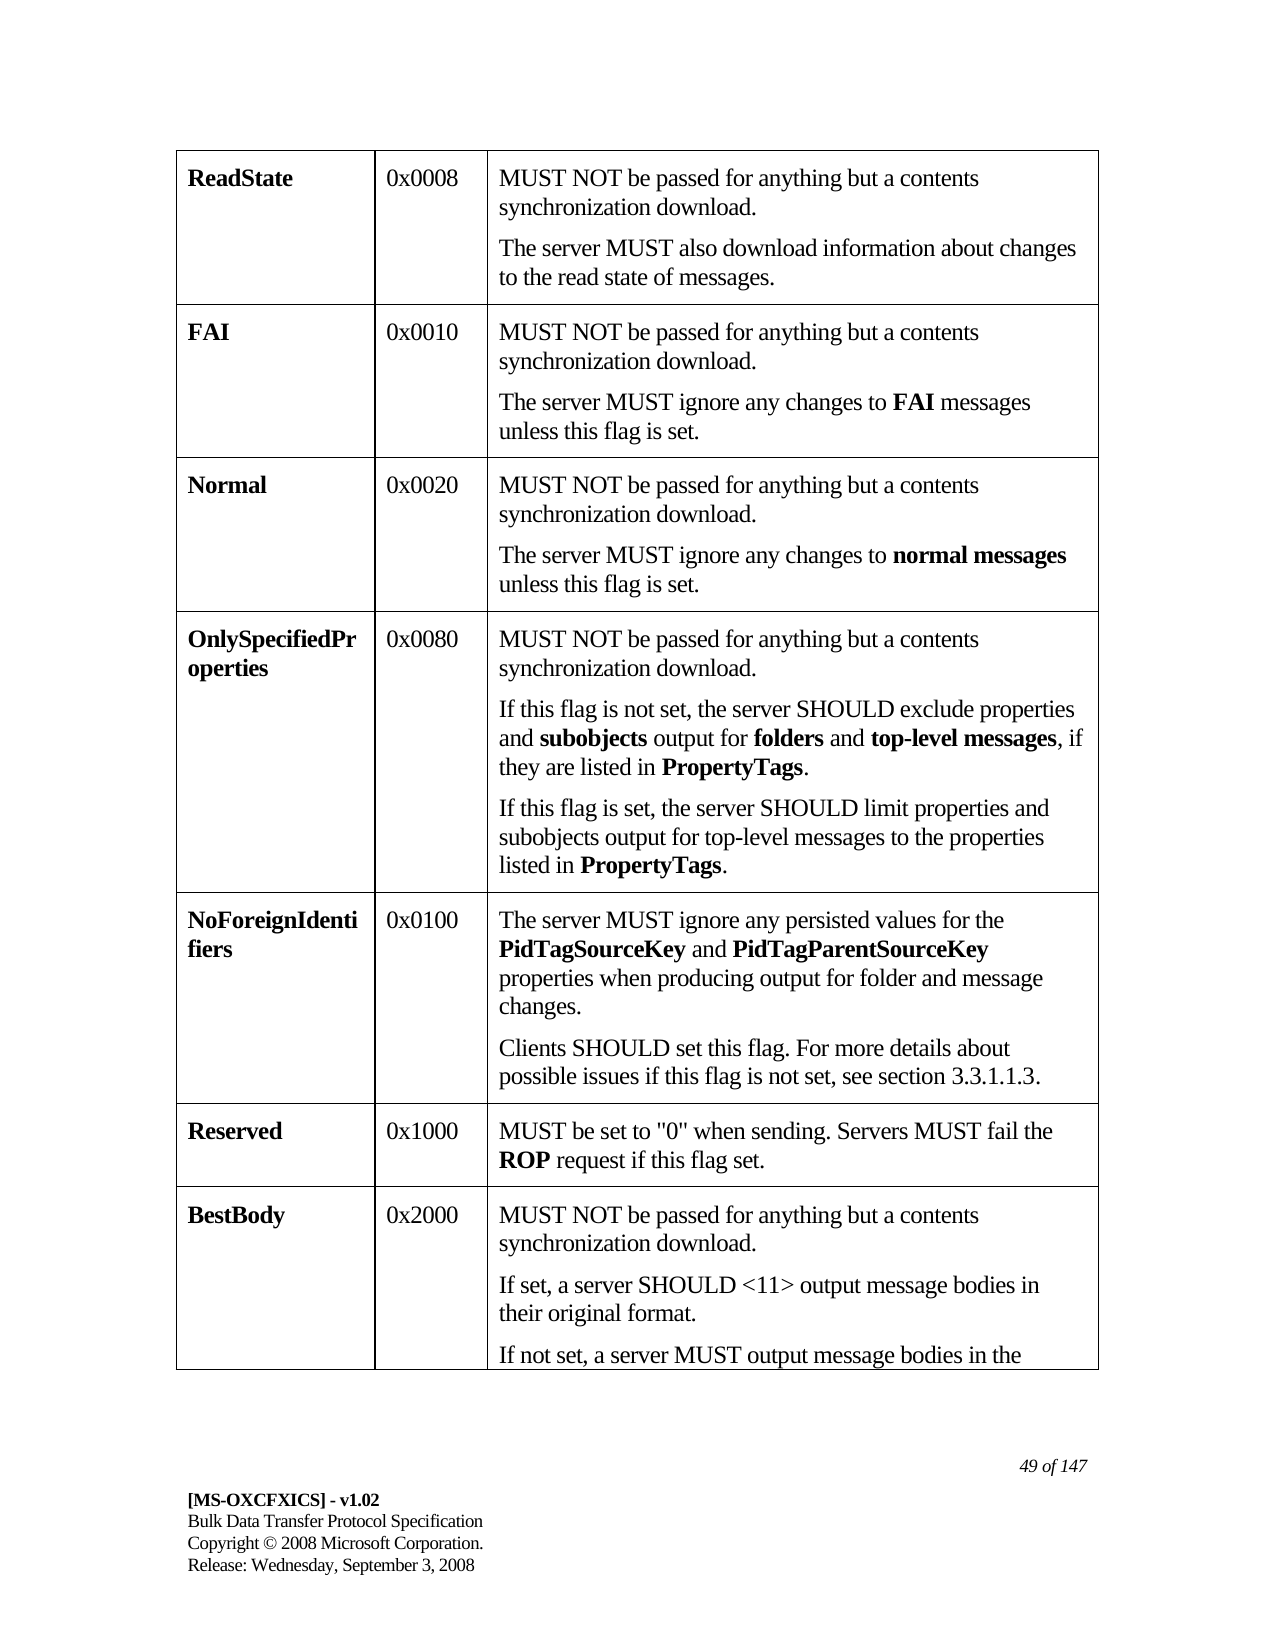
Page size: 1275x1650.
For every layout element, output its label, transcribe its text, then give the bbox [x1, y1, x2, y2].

table_cell Reserved [177, 1104, 374, 1186]
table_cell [488, 1187, 1098, 1368]
table_cell 0x0010 [376, 305, 487, 457]
table_cell MUST NOT be passed for anything but a contents synchronization download. The server MUST also download information about changes to the read state of messages. [488, 151, 1098, 303]
table_cell 0x0080 [376, 612, 487, 892]
table_cell The server MUST ignore any persisted values for the PidTagSourceKey and PidTagParentSourceKey properties when producing output for folder and message changes. Clients SHOULD set this flag. For more details about possible issues if this flag is not set, see section 3.3.1.1.3. [488, 893, 1098, 1103]
table_cell 0x0008 [376, 151, 487, 303]
table_cell BestBody [177, 1187, 374, 1368]
table_cell ReadState [177, 151, 374, 303]
table_cell FAI [177, 305, 374, 457]
table_cell 0x0100 [376, 893, 487, 1103]
table_cell Normal [177, 458, 374, 611]
table_cell MUST NOT be passed for anything but a contents synchronization download. The server MUST ignore any changes to normal messages unless this flag is set. [488, 458, 1098, 611]
table_cell MUST be set to "0" when sending. Servers MUST fail the ROP request if this flag set. [488, 1104, 1098, 1186]
table_cell MUST NOT be passed for anything but a contents synchronization download. The server MUST ignore any changes to FAI messages unless this flag is set. [488, 305, 1098, 457]
table_cell NoForeignIdentifiers [177, 893, 374, 1103]
table_cell MUST NOT be passed for anything but a contents synchronization download. If this flag is not set, the server SHOULD exclude properties and subobjects output for folders and top-level messages, if they are listed in PropertyTags. If this flag is set, the server SHOULD limit properties and subobjects output for top-level messages to the properties listed in PropertyTags. [488, 612, 1098, 892]
table_cell 0x0020 [376, 458, 487, 611]
table_cell 0x1000 [376, 1104, 487, 1186]
table_cell OnlySpecifiedProperties [177, 612, 374, 892]
table_cell 0x2000 [376, 1187, 487, 1368]
